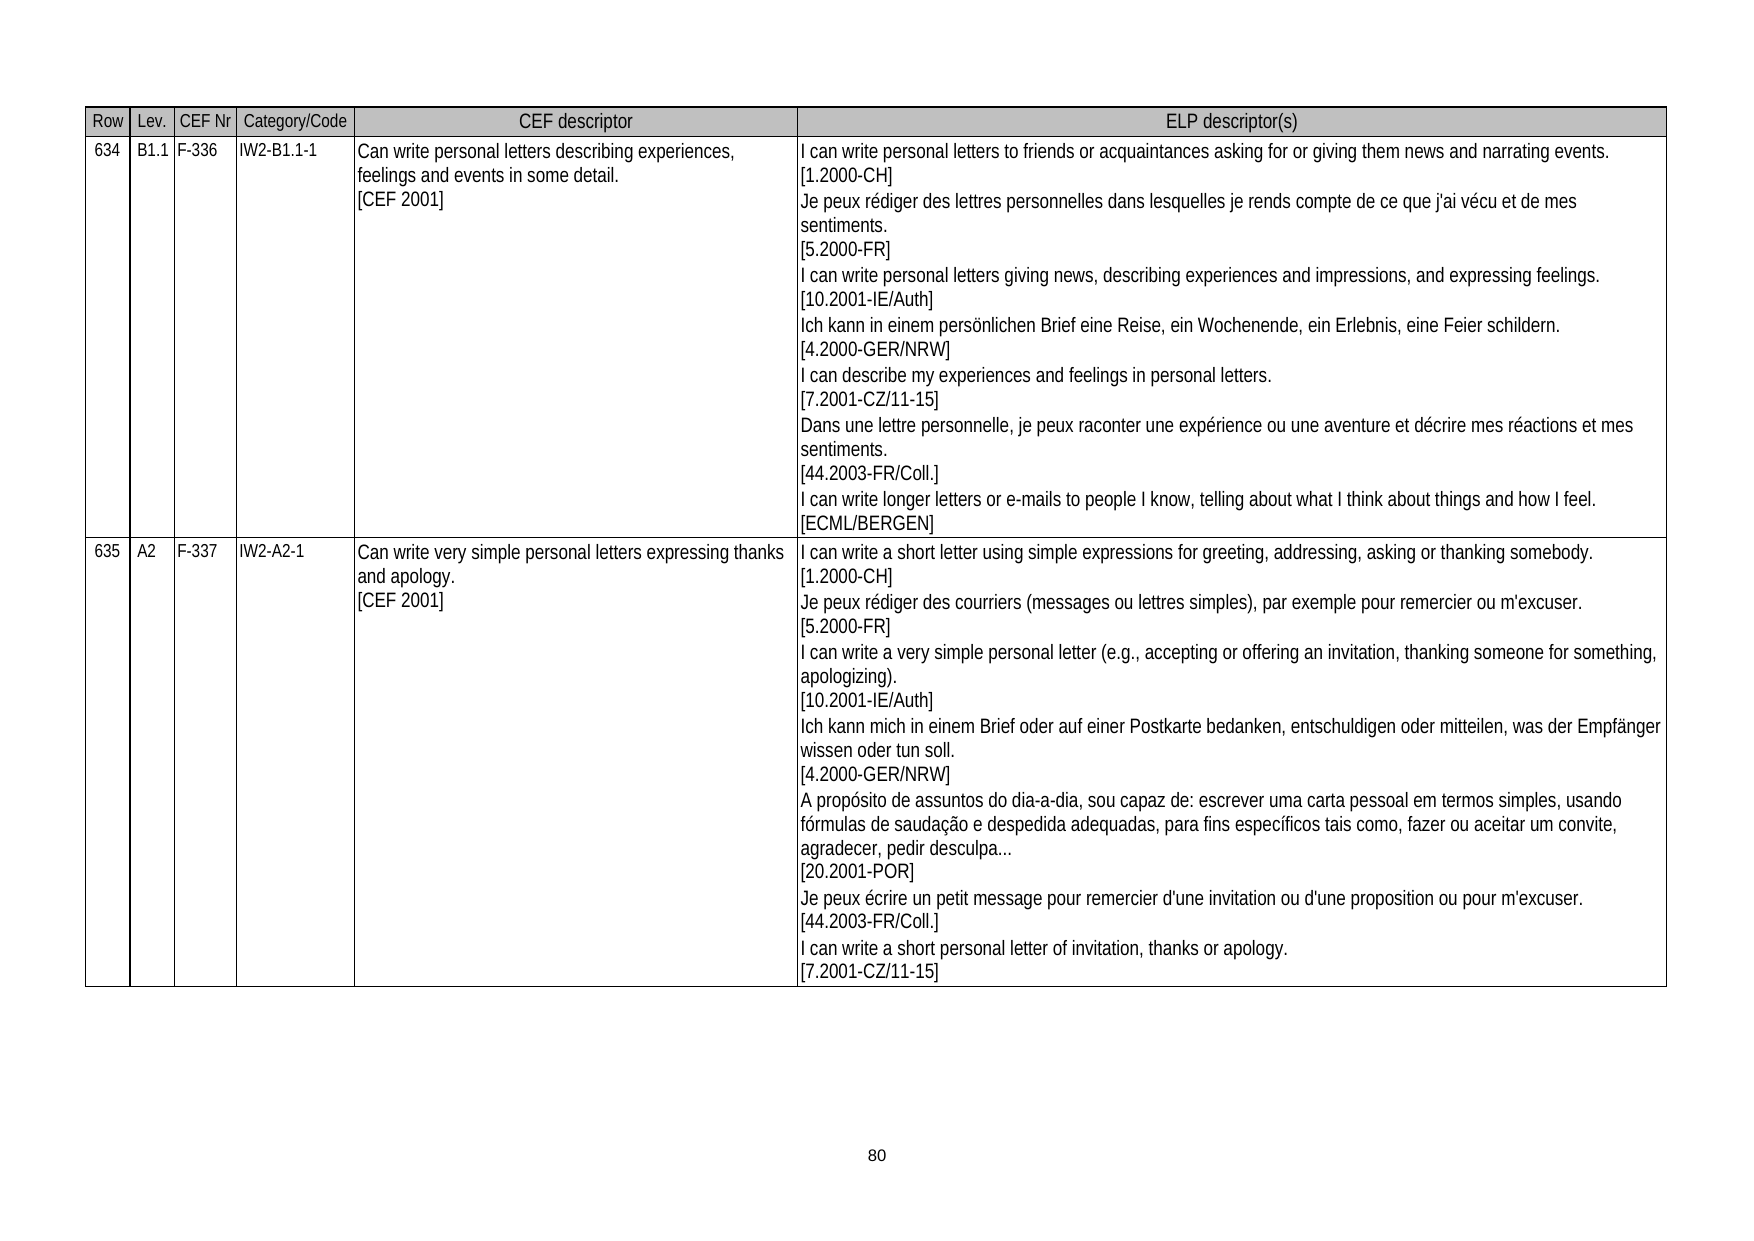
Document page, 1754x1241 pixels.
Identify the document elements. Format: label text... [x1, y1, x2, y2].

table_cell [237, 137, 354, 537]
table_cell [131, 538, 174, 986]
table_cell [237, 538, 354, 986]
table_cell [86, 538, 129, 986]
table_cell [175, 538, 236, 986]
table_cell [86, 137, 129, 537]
table_header Lev. [131, 108, 174, 136]
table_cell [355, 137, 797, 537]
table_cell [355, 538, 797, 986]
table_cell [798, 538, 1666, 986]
table_header CEF Nr [175, 108, 236, 136]
table_header ELP descriptor(s) [798, 108, 1666, 136]
table_header Row [86, 108, 129, 136]
table_header Category/Code [237, 108, 354, 136]
table_header CEF descriptor [355, 108, 797, 136]
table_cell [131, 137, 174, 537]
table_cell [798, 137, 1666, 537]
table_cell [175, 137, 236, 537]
